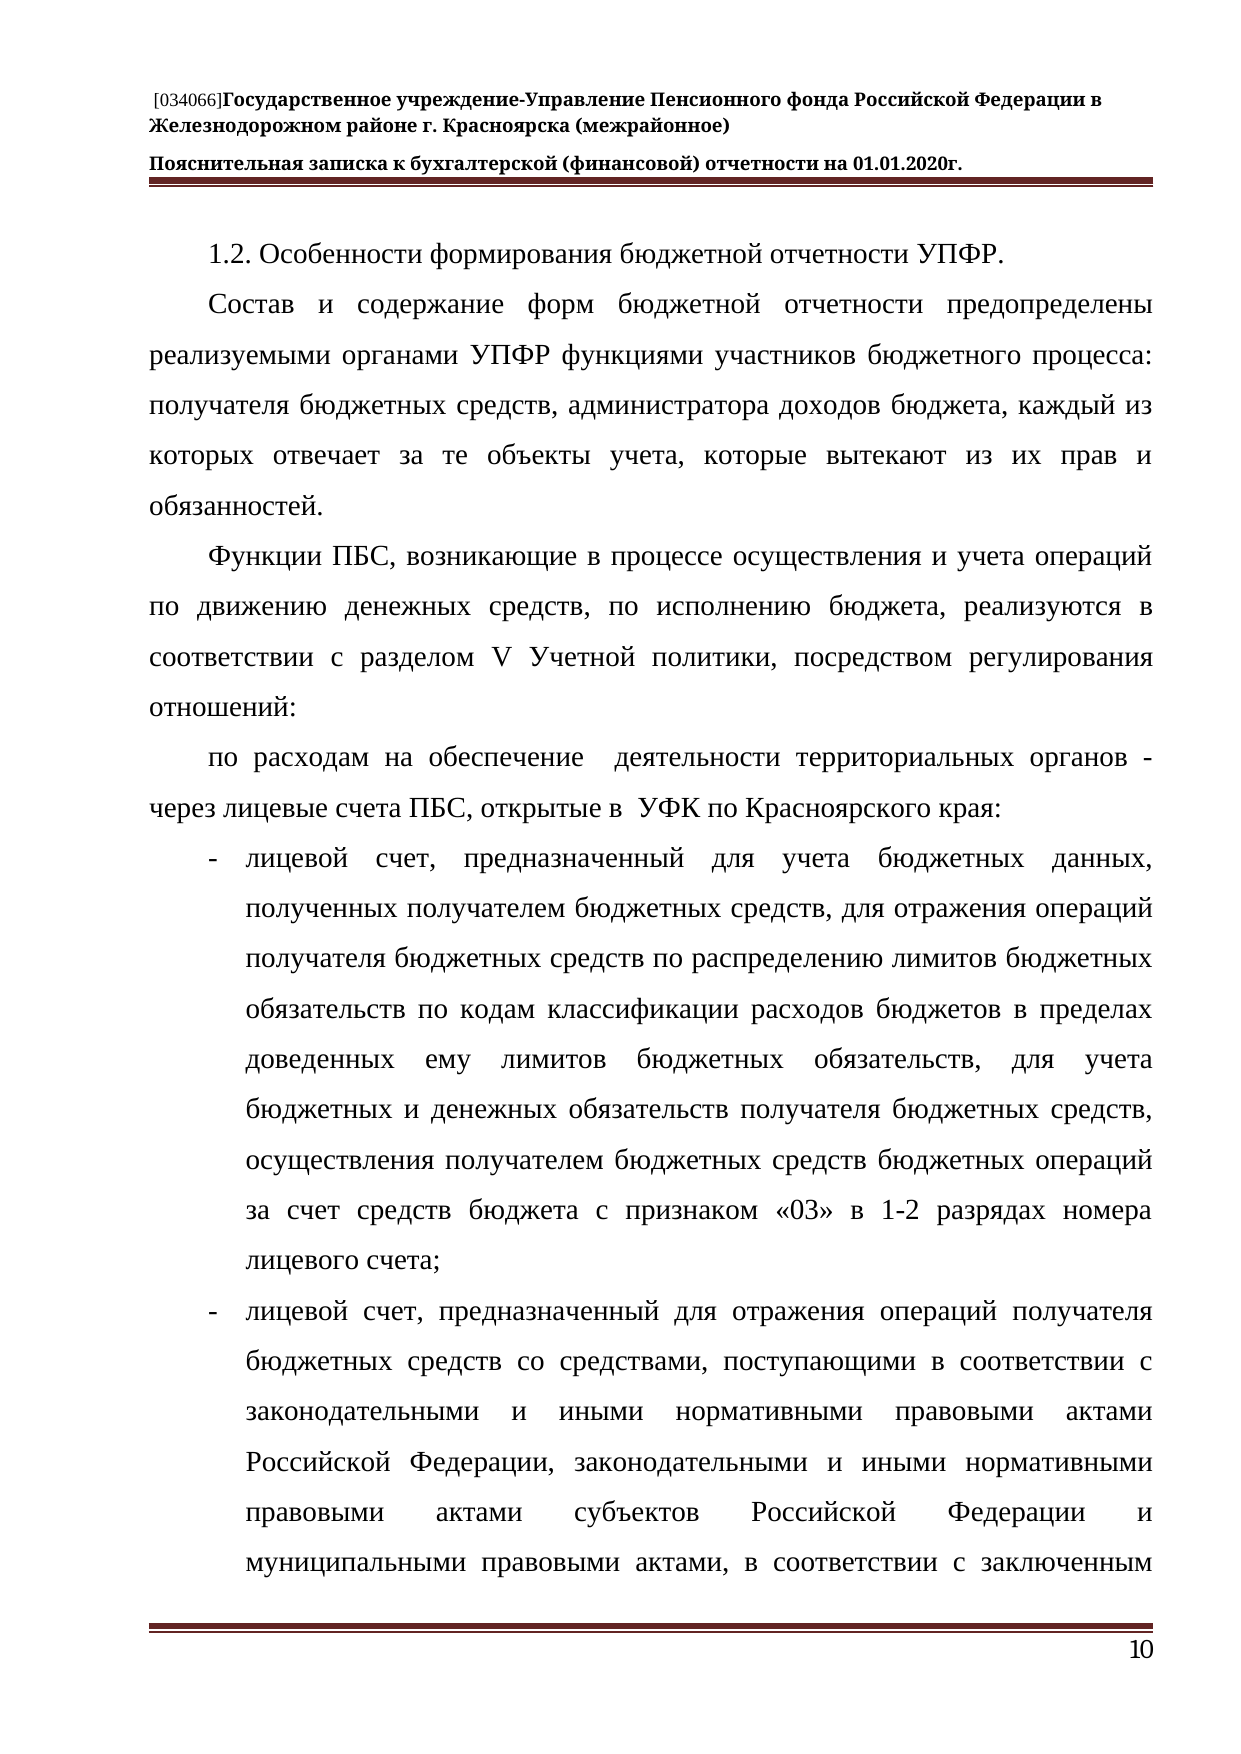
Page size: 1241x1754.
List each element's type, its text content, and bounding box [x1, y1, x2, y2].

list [208, 1293, 1153, 1578]
text по расходам на обеспечение деятельности территориальных органов - через лицевые счета ПБС, открытые в УФК по Красноярского края: [149, 739, 1153, 823]
text 1.2. Особенности формирования бюджетной отчетности УПФР. [149, 236, 1153, 270]
text Функции ПБС, возникающие в процессе осуществления и учета операций по движению денежных средств, по исполнению бюджета, реализуются в соответствии с разделом V Учетной политики, посредством регулирования отношений: [149, 538, 1153, 723]
list лицевой счет, предназначенный для учета бюджетных данных, полученных получателем бюджетных средств, для отражения операций получателя бюджетных средств по распределению лимитов бюджетных обязательств по кодам классификации расходов бюджетов в пределах доведенных ему лимитов бюджетных обязательств, для учета бюджетных и денежных обязательств получателя бюджетных средств, осуществления получателем бюджетных средств бюджетных операций за счет средств бюджета с признаком «03» в 1-2 разрядах номера лицевого счета; [208, 840, 1153, 1276]
text Состав и содержание форм бюджетной отчетности предопределены реализуемыми органами УПФР функциями участников бюджетного процесса: получателя бюджетных средств, администратора доходов бюджета, каждый из которых отвечает за те объекты учета, которые вытекают из их прав и обязанностей. [149, 287, 1153, 521]
